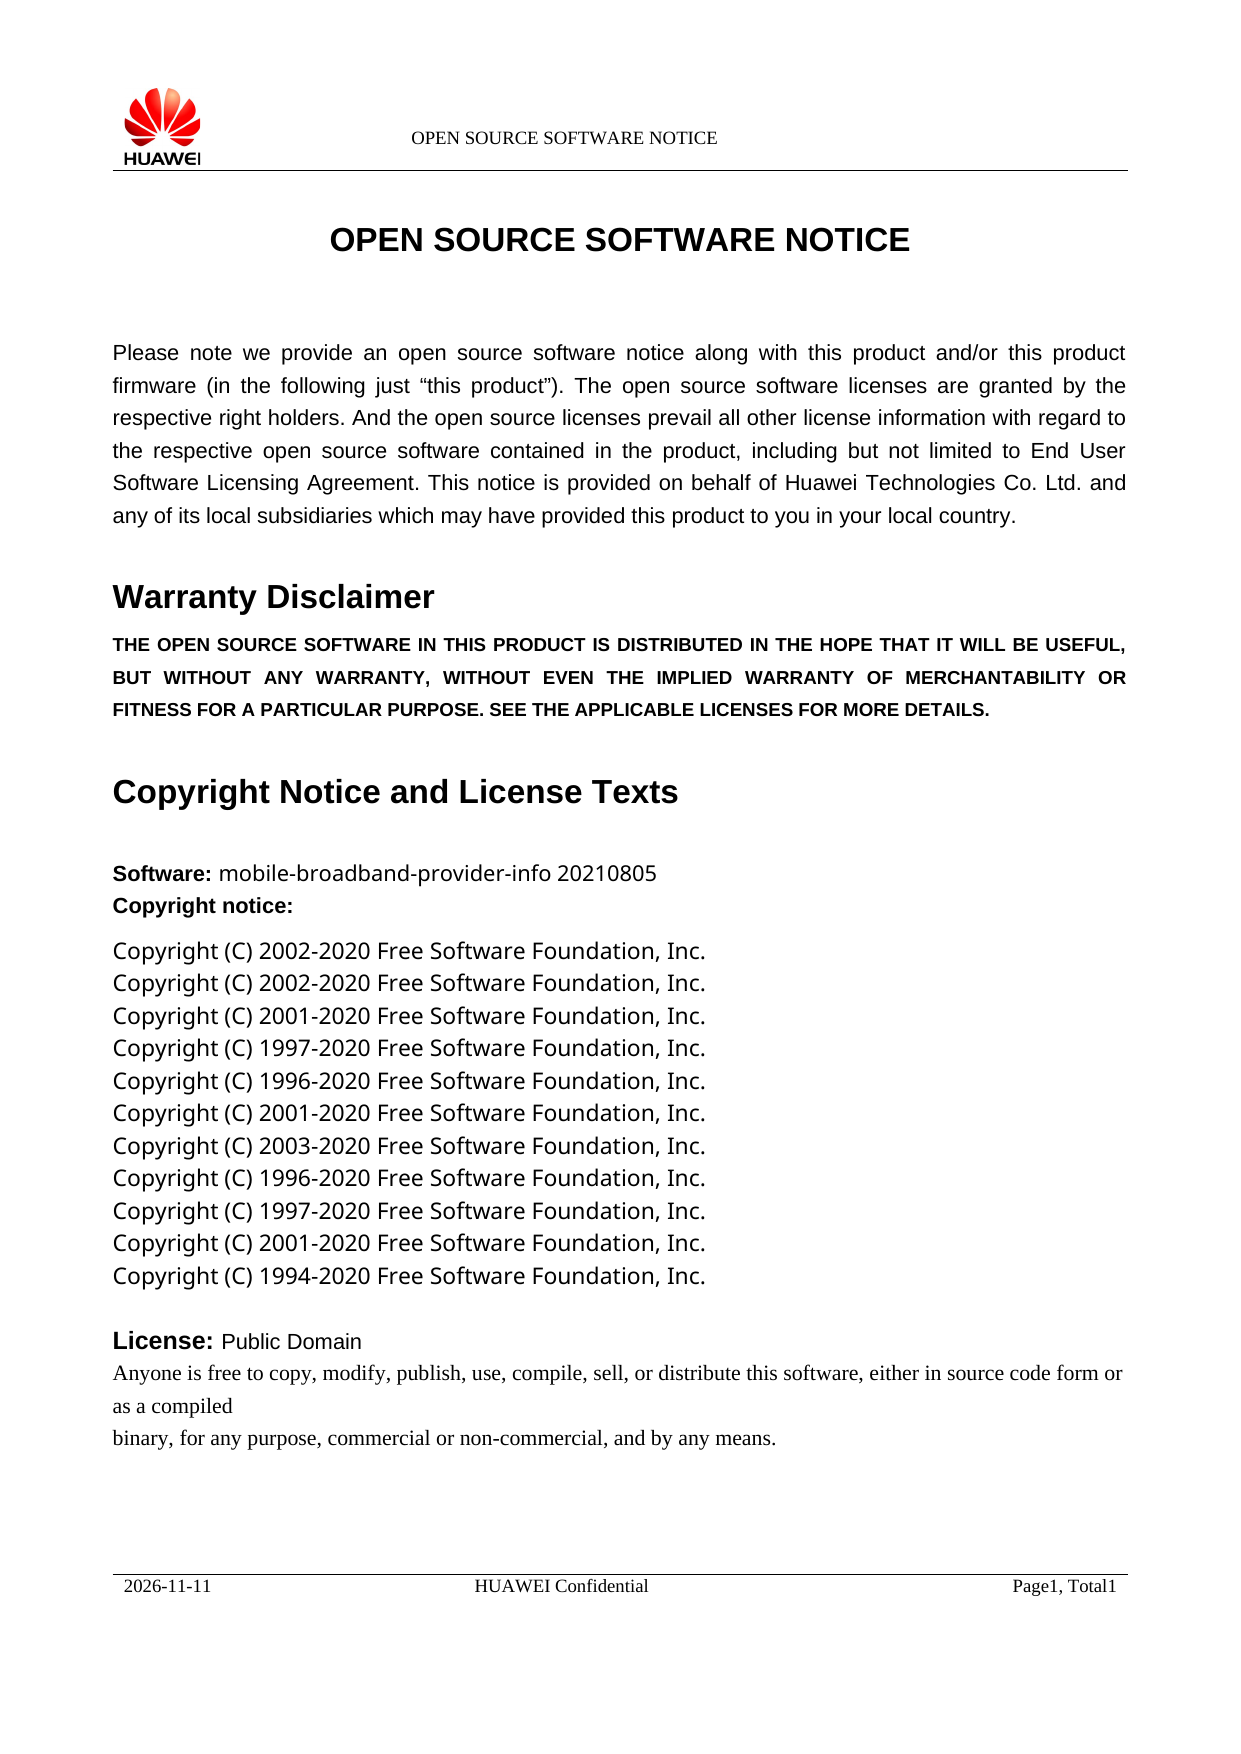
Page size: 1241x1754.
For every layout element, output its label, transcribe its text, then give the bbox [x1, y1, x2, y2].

text Warranty Disclaimer [112, 564, 1128, 629]
text Copyright (C) 1996-2020 Free Software Foundation, Inc. [112, 1161, 1128, 1194]
text Copyright Notice and License Texts [112, 759, 1128, 824]
text License: Public Domain [112, 1324, 1128, 1356]
text Copyright (C) 1996-2020 Free Software Foundation, Inc. [112, 1064, 1128, 1096]
text Copyright (C) 1997-2020 Free Software Foundation, Inc. [112, 1031, 1128, 1064]
text Please note we provide an open source software notice along with this product and/or this product firmware (in the following just “this product”). The open source software licenses are granted by the respective right holders. And the open source licenses prevail all other license information with regard to the respective open source software contained in the product, including but not limited to End User Software Licensing Agreement. This notice is provided on behalf of Huawei Technologies Co. Ltd. and any of its local subsidiaries which may have provided this product to you in your local country. [112, 336, 1128, 531]
text Copyright (C) 2001-2020 Free Software Foundation, Inc. [112, 999, 1128, 1031]
text Copyright (C) 2002-2020 Free Software Foundation, Inc. [112, 966, 1128, 999]
text Anyone is free to copy, modify, publish, use, compile, sell, or distribute this software, either in source code form or as a compiled binary, for any purpose, commercial or non-commercial, and by any means. [112, 1356, 1128, 1454]
text Copyright (C) 2003-2020 Free Software Foundation, Inc. [112, 1129, 1128, 1161]
text Copyright (C) 2001-2020 Free Software Foundation, Inc. [112, 1096, 1128, 1129]
picture [124, 88, 201, 165]
text Copyright (C) 2002-2020 Free Software Foundation, Inc. [112, 934, 1128, 966]
text Copyright (C) 1997-2020 Free Software Foundation, Inc. [112, 1194, 1128, 1226]
text Copyright (C) 2001-2020 Free Software Foundation, Inc. [112, 1226, 1128, 1259]
text Copyright (C) 1994-2020 Free Software Foundation, Inc. [112, 1259, 1128, 1291]
title Software: mobile-broadband-provider-info 20210805 [112, 856, 1128, 889]
text OPEN SOURCE SOFTWARE NOTICE [112, 206, 1128, 271]
text The open source software in this product is distributed in the hope that it will be useful, but WITHOUT ANY WARRANTY, without even the implied warranty of MERCHANTABILITY or FITNESS FOR A PARTICULAR PURPOSE. See the applicable licenses for more details. [112, 629, 1128, 726]
text Copyright notice: [112, 889, 1128, 921]
